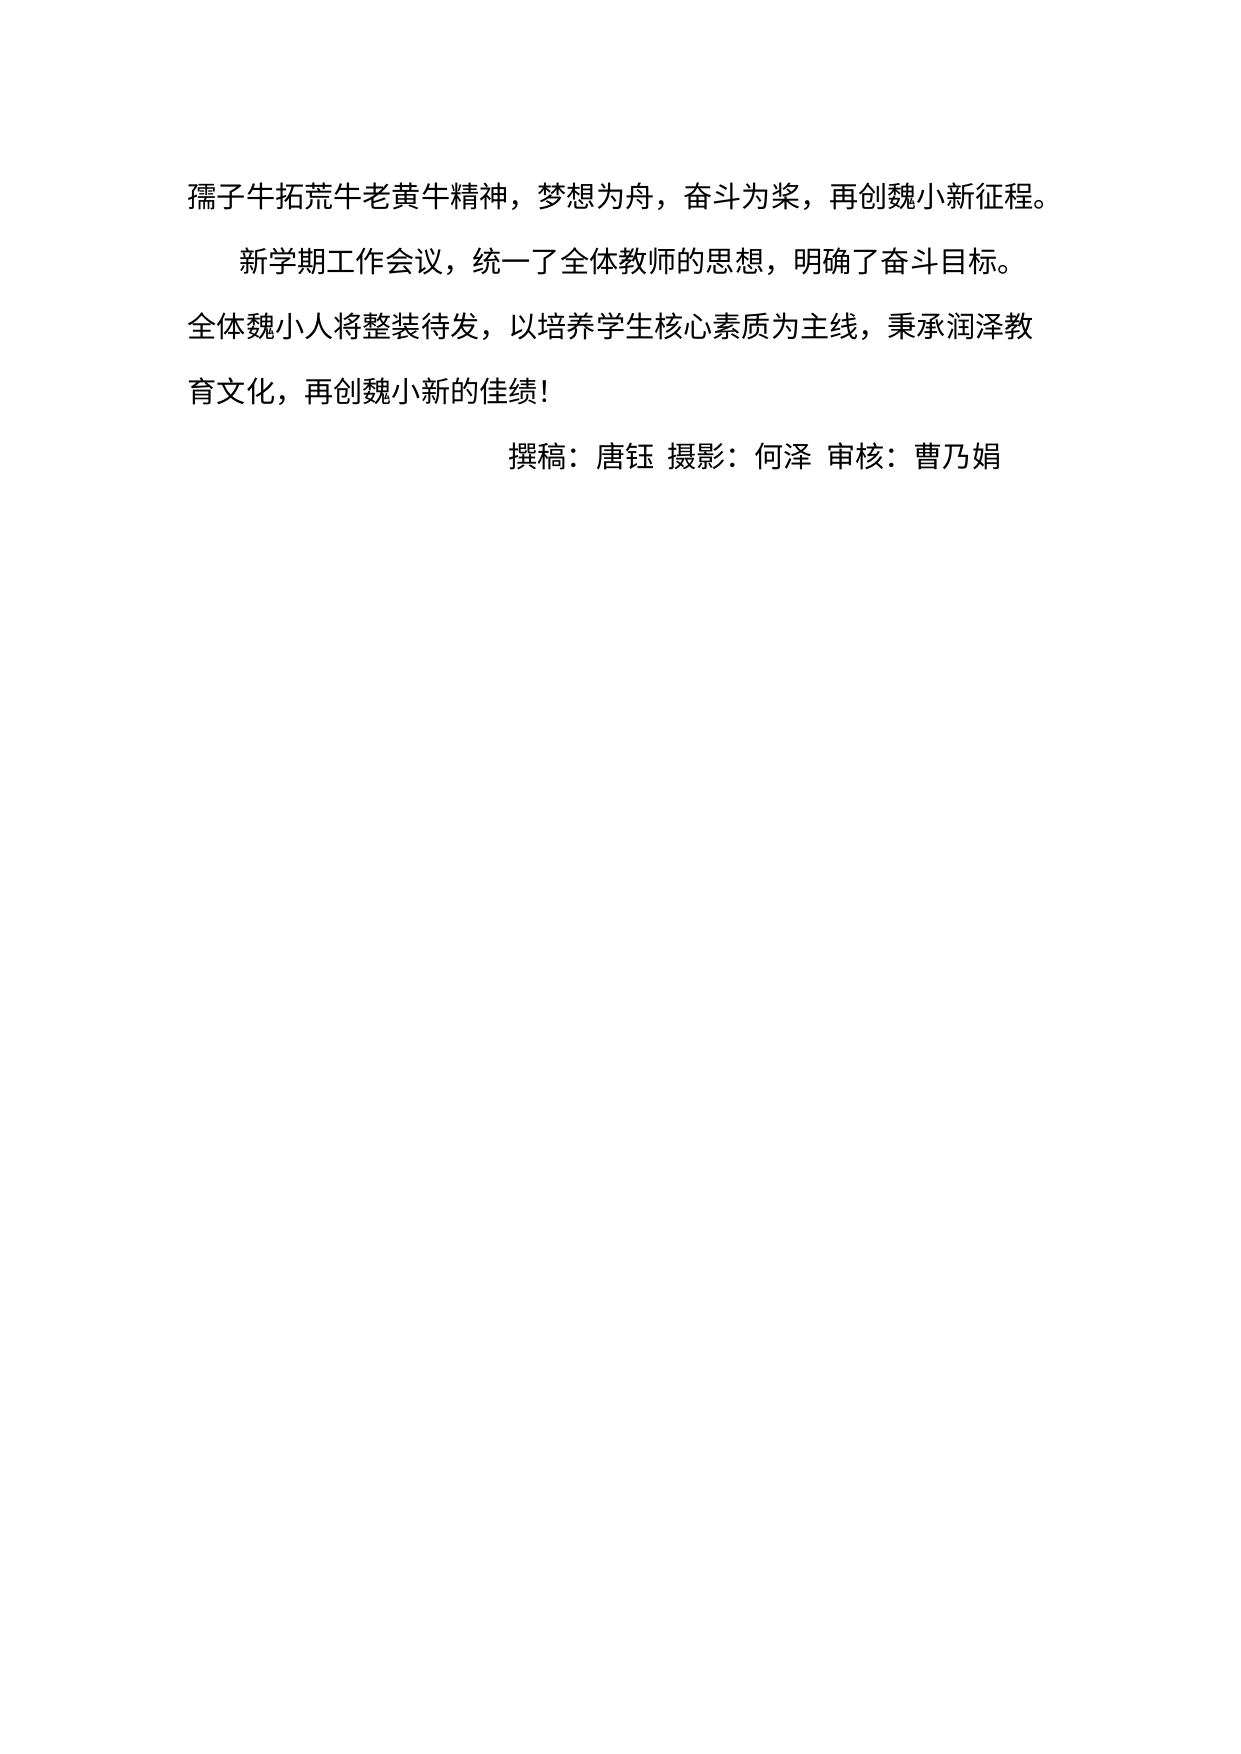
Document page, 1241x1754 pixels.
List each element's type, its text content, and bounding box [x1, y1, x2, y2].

text 新学期工作会议，统一了全体教师的思想，明确了奋斗目标。全体魏小人将整装待发，以培养学生核心素质为主线，秉承润泽教育文化，再创魏小新的佳绩！ [187, 227, 1053, 422]
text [187, 162, 1053, 227]
text 撰稿：唐钰 摄影：何泽 审核：曹乃娟 [187, 422, 1053, 487]
